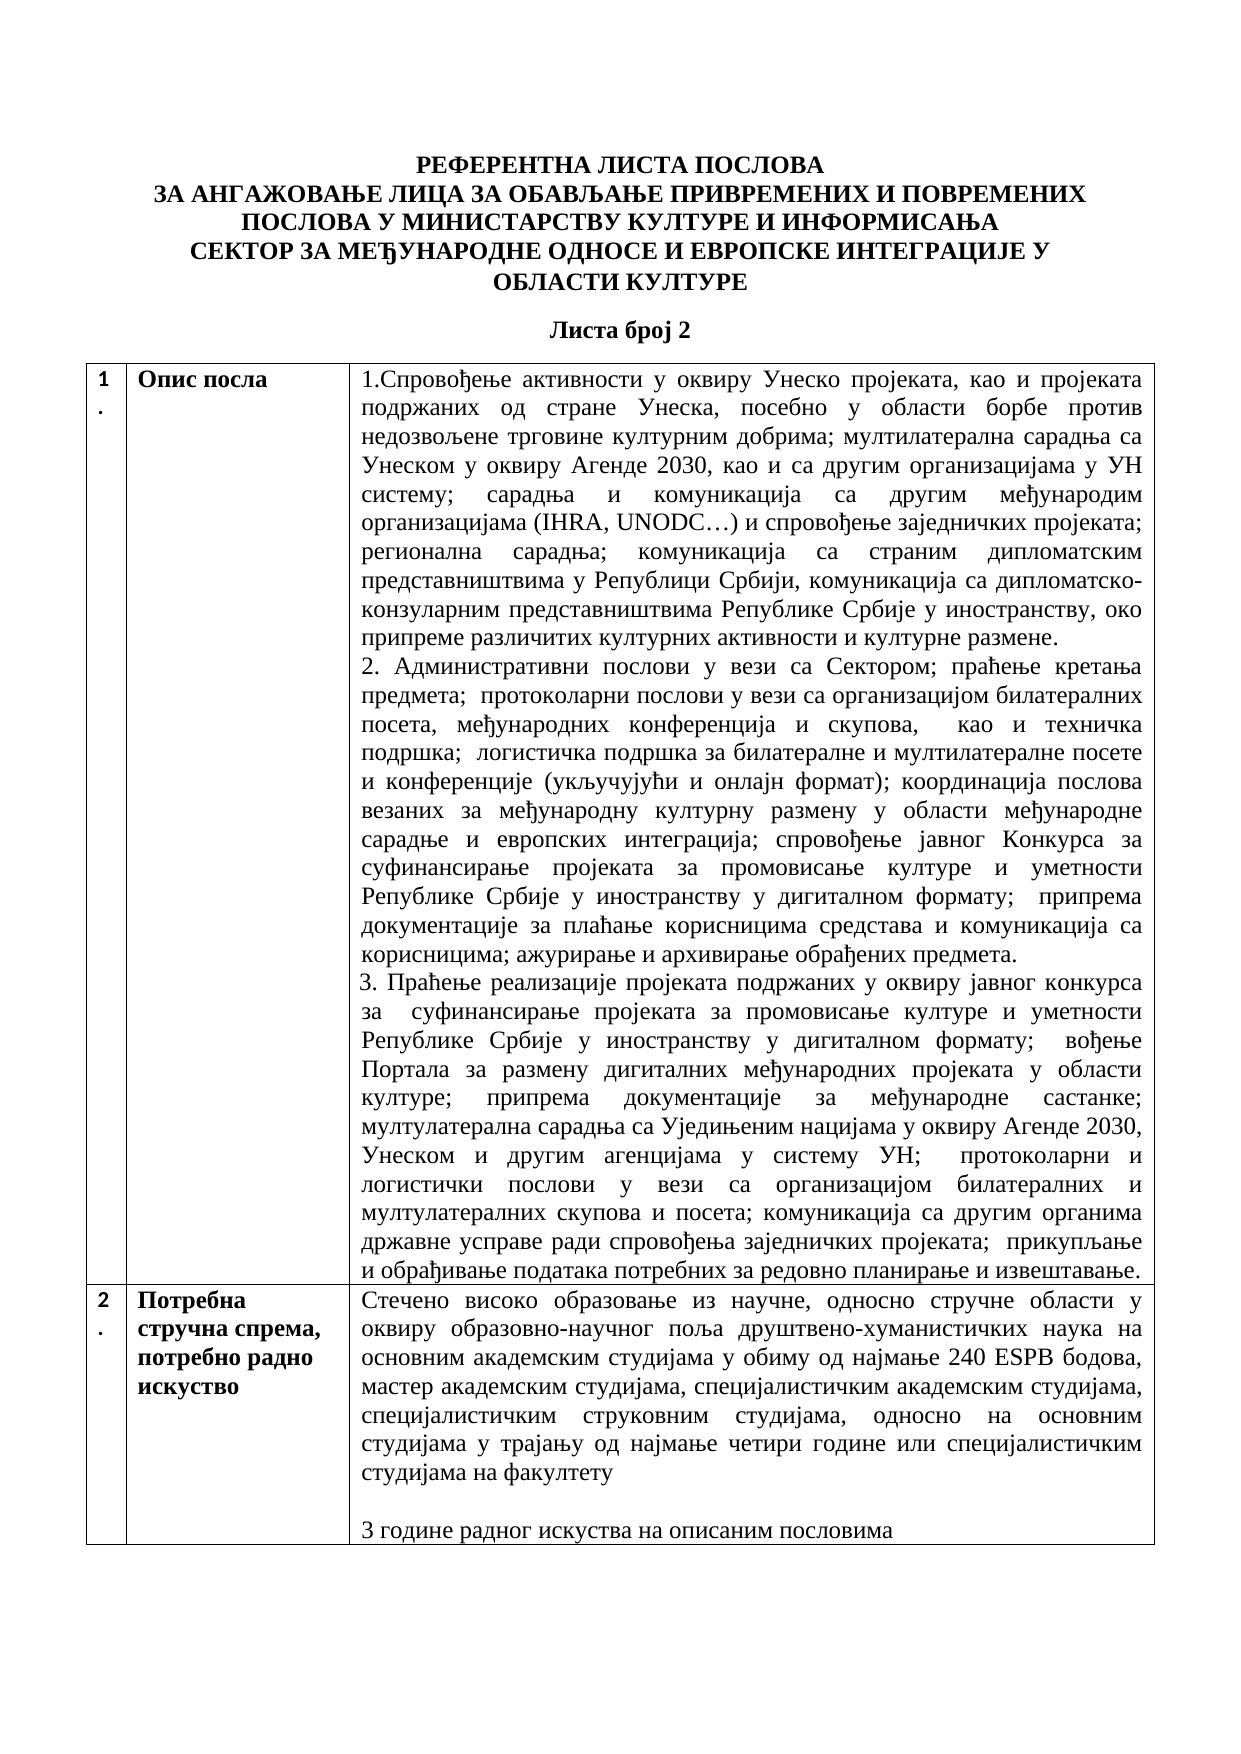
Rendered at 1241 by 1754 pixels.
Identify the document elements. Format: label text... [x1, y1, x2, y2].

table_cell Стечено високо образовање из научне, односно стручне области у оквиру образовно-научног поља друштвено-хуманистичких наука на основним академским студијама у обиму од најмање 240 ESPB бодова, мастер академским студијама, специјалистичким академским студијама, специјалистичким струковним студијама, односно на основним студијама у трајању од најмање четири године или специјалистичким студијама на факултету 3 године радног искуства на описаним пословима [350, 1285, 1154, 1543]
table_header 1. [87, 364, 126, 1284]
table_cell Потребна стручна спрема, потребно радно искуство [127, 1285, 349, 1543]
text РЕФЕРЕНТНА ЛИСТА ПОСЛОВА [150, 150, 1090, 179]
table_header 1.Спровођење активности у оквиру Унеско пројеката, као и пројеката подржаних од стране Унеска, посебно у области борбе против недозвољене трговине културним добрима; мултилатерална сарадња са Унеском у оквиру Агенде 2030, као и са другим организацијама у УН систему; сарадња и комуникација са другим међународим организацијама (IHRA, UNODC…) и спровођење заједничких пројеката; регионална сарадња; комуникација са страним дипломатским представништвима у Републици Србији, комуникација са дипломатско-конзуларним представништвима Републике Србије у иностранству, око припреме различитих културних активности и културне размене. 2. Административни послови у вези са Сектором; праћење кретања предмета; протоколарни послови у вези са организацијом билатералних посета, међународних конференција и скупова, као и техничка подршка; логистичка подршка за билатералне и мултилатералне посете и конференције (укључујући и онлајн формат); координација послова везаних за међународну културну размену у области међународне сарадње и европских интеграција; спровођење јавног Конкурса за суфинансирање пројеката за промовисање културе и уметности Републике Србије у иностранству у дигиталном формату; припрема документације за плаћање корисницима средстава и комуникација са корисницима; ажурирање и архивирање обрађених предмета. 3. Праћење реализације пројеката подржаних у оквиру јавног конкурса за суфинансирање пројеката за промовисање културе и уметности Републике Србије у иностранству у дигиталном формату; вођење Портала за размену дигиталних међународних пројеката у области културе; припрема документације за међународне састанке; мултулатерална сарадња са Уједињеним нацијама у оквиру Агенде 2030, Унеском и другим агенцијама у систему УН; протоколарни и логистички послови у вези са организацијом билатералних и мултулатералних скупова и посета; комуникација са другим органима државне усправе ради спровођења заједничких пројеката; прикупљање и обрађивање података потребних за редовно планирање и извештавање. [350, 364, 1154, 1284]
table_cell 2. [87, 1285, 126, 1543]
text СЕКТОР ЗА МЕЂУНАРОДНЕ ОДНОСЕ И ЕВРОПСКЕ ИНТЕГРАЦИЈЕ У ОБЛАСТИ КУЛТУРE [150, 236, 1090, 296]
text Листа број 2 [150, 315, 1090, 344]
text ЗА АНГАЖОВАЊЕ ЛИЦА ЗА ОБАВЉАЊЕ ПРИВРЕМЕНИХ И ПОВРЕМЕНИХ ПОСЛОВА У МИНИСТАРСТВУ КУЛТУРЕ И ИНФОРМИСАЊА [150, 179, 1090, 236]
table_header Опис посла [127, 364, 349, 1284]
